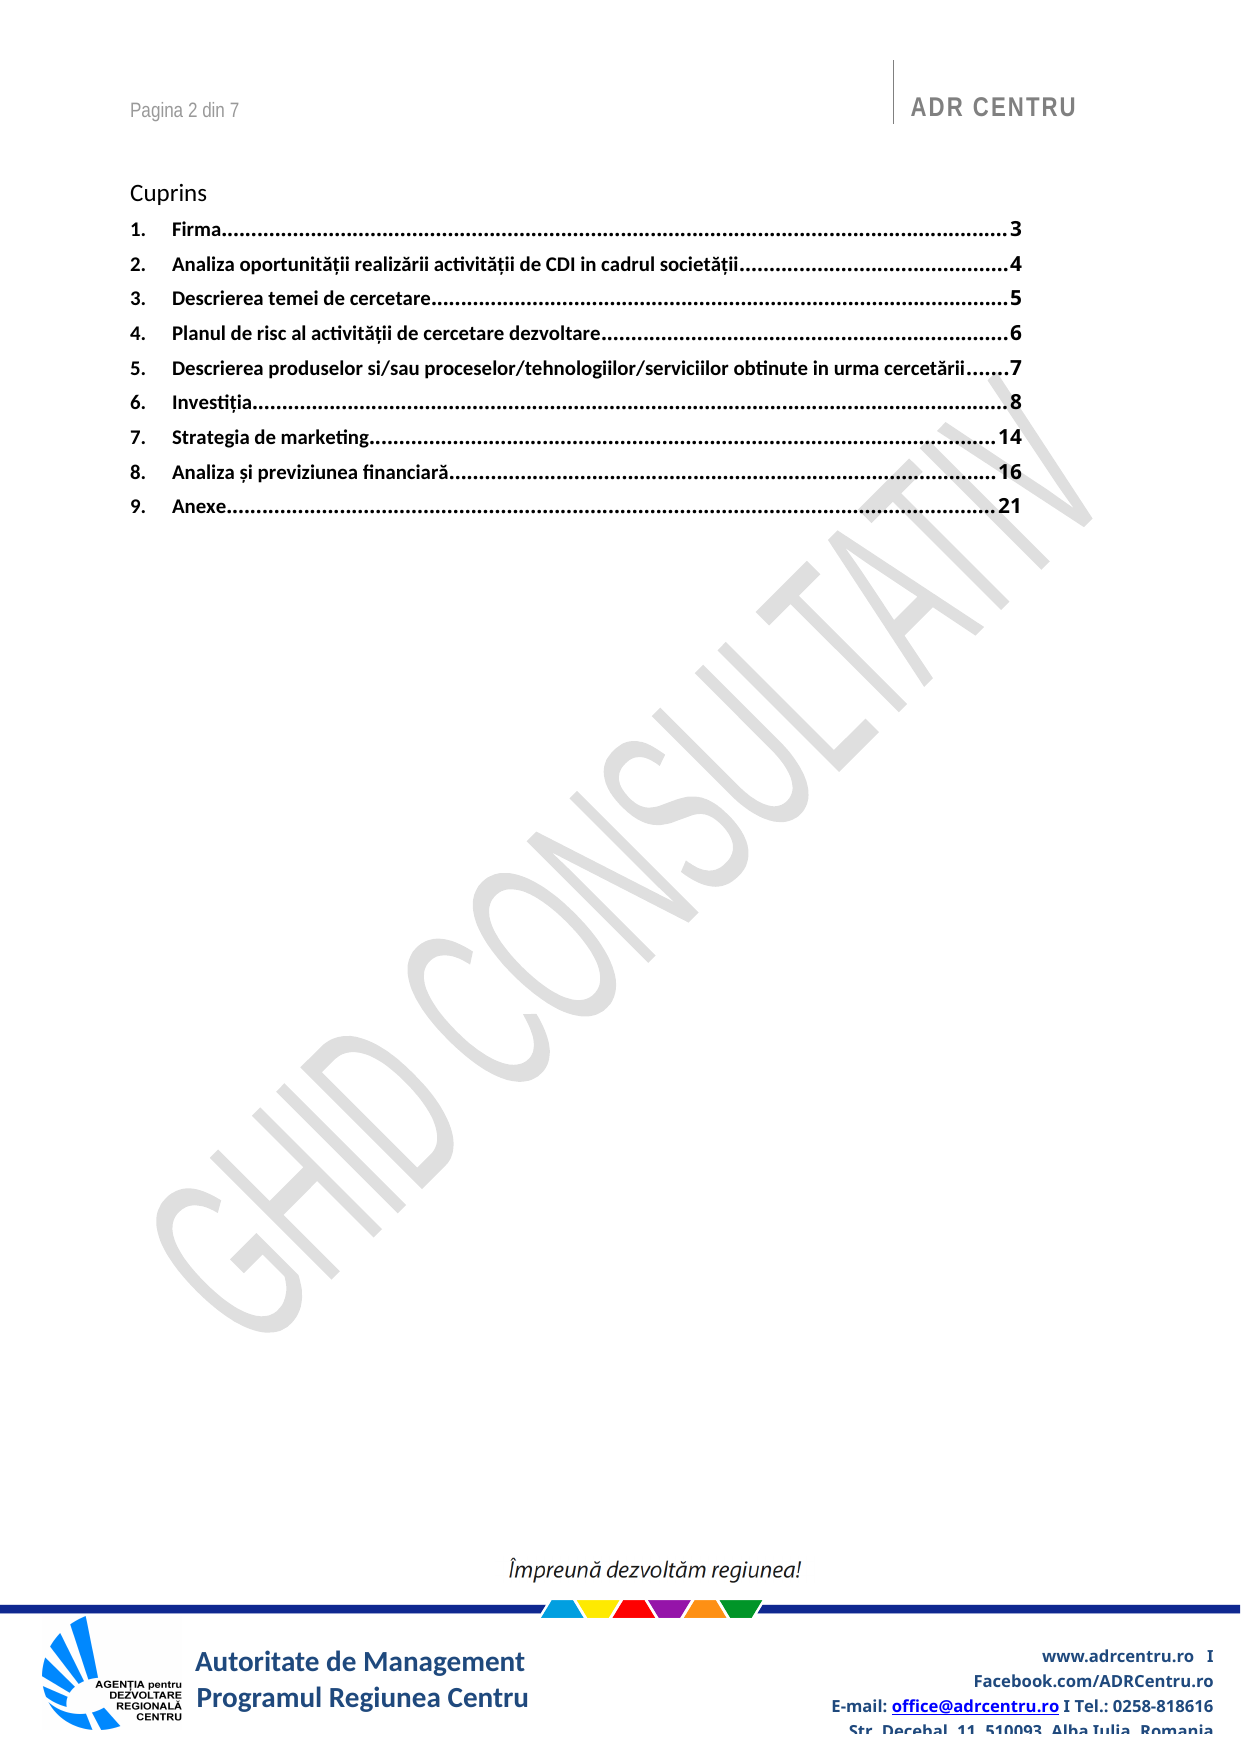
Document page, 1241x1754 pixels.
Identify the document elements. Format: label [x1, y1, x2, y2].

picture [574, 1600, 1241, 1618]
picture [495, 1556, 814, 1583]
picture [0, 1600, 550, 1730]
